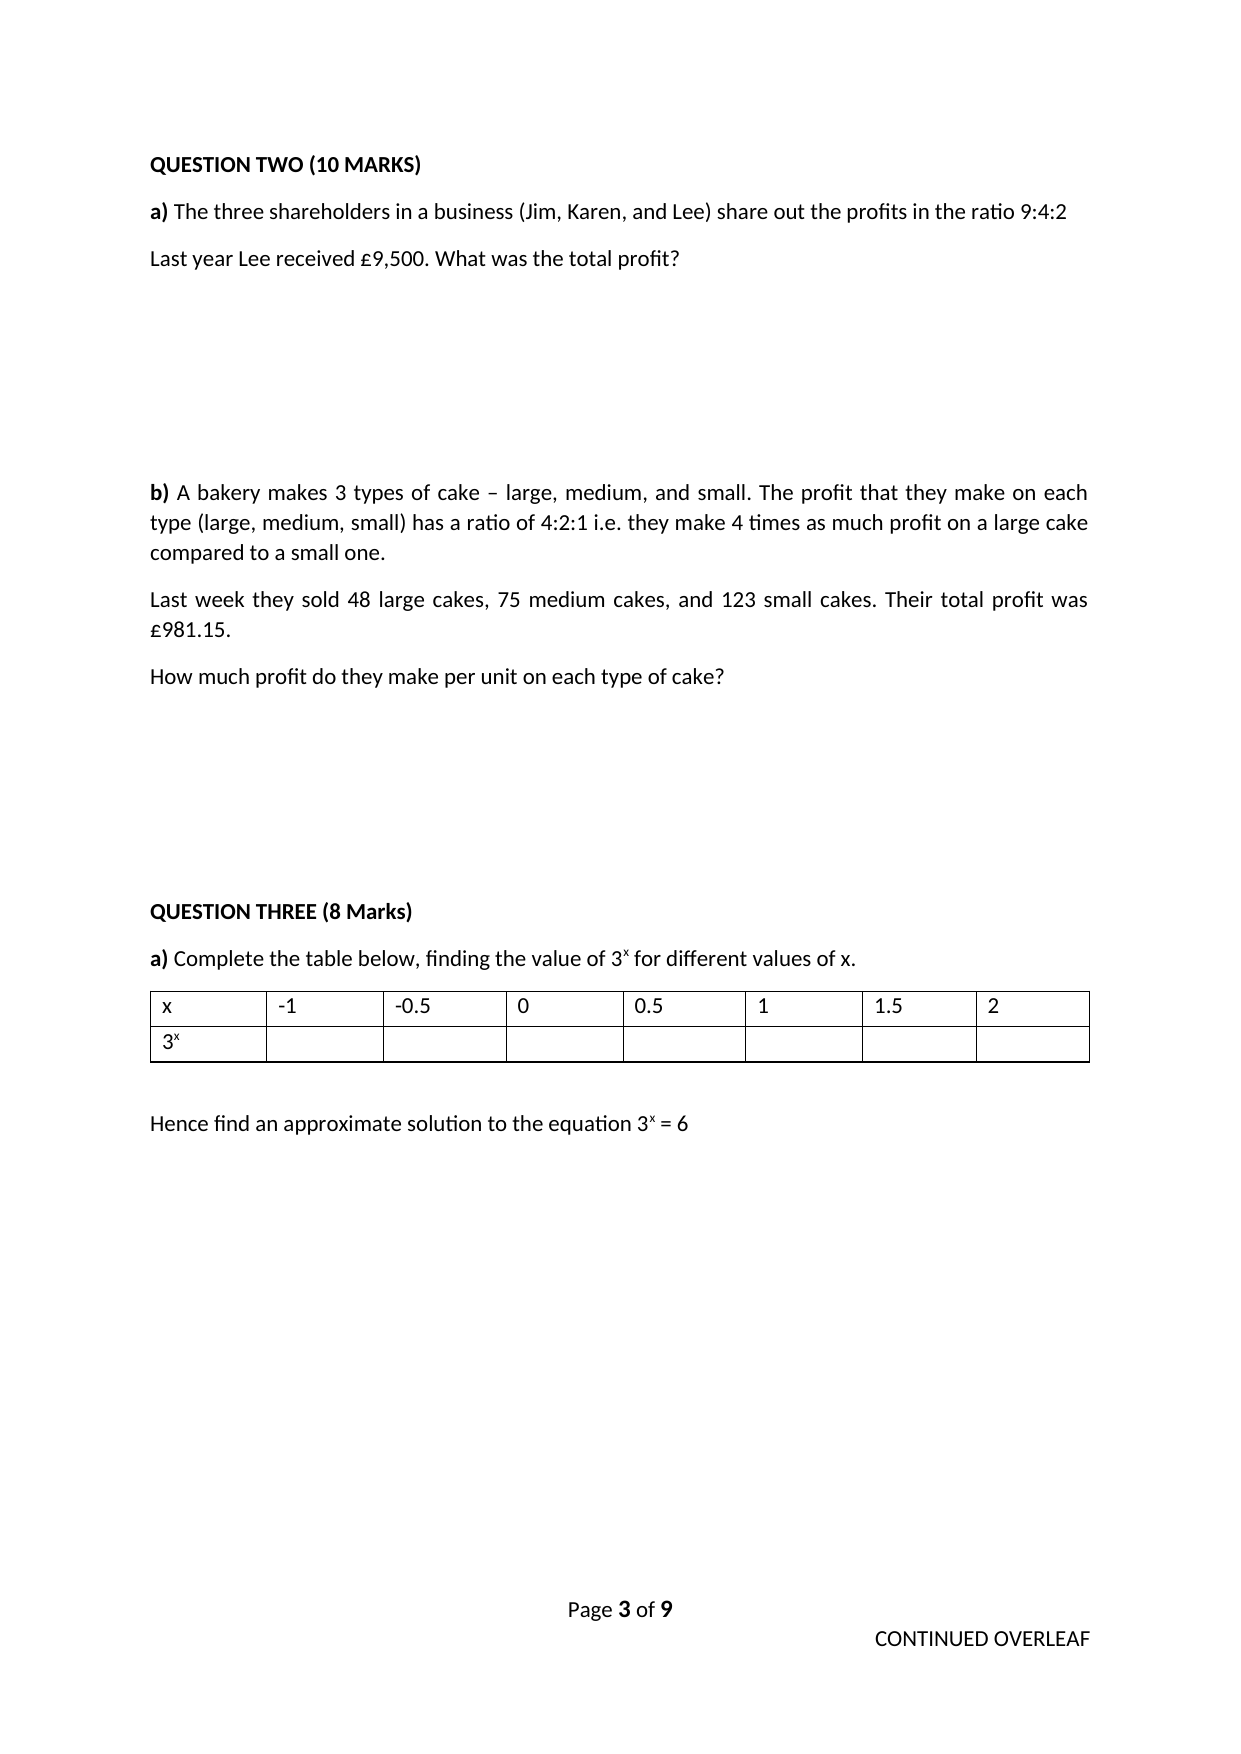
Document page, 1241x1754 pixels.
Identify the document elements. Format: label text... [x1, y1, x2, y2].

text Last year Lee received £9,500. What was the total profit? [150, 244, 1090, 272]
table_header 0.5 [624, 992, 745, 1026]
text How much profit do they make per unit on each type of cake? [150, 662, 1090, 691]
table_cell 3x [151, 1027, 266, 1061]
text Hence find an approximate solution to the equation 3x = 6 [150, 1109, 1090, 1137]
text QUESTION TWO (10 MARKS) [150, 150, 1090, 178]
text a) The three shareholders in a business (Jim, Karen, and Lee) share out the profits in the ratio 9:4:2 [150, 197, 1090, 225]
table_header 0 [507, 992, 623, 1026]
table_header 1.5 [863, 992, 976, 1026]
text Last week they sold 48 large cakes, 75 medium cakes, and 123 small cakes. Their total profit was £981.15. [150, 585, 1090, 644]
text a) Complete the table below, finding the value of 3x for different values of x. [150, 944, 1090, 972]
table_header 1 [746, 992, 862, 1026]
table_cell [624, 1027, 745, 1061]
table_cell [746, 1027, 862, 1061]
text QUESTION THREE (8 Marks) [150, 897, 1090, 925]
table_header 2 [977, 992, 1089, 1026]
text b) A bakery makes 3 types of cake – large, medium, and small. The profit that they make on each type (large, medium, small) has a ratio of 4:2:1 i.e. they make 4 times as much profit on a large cake compared to a small one. [150, 478, 1090, 567]
table_cell [863, 1027, 976, 1061]
table_cell [267, 1027, 383, 1061]
table_header x [151, 992, 266, 1026]
table_cell [384, 1027, 506, 1061]
table_cell [507, 1027, 623, 1061]
table_cell [977, 1027, 1089, 1061]
table_header -0.5 [384, 992, 506, 1026]
table_header -1 [267, 992, 383, 1026]
